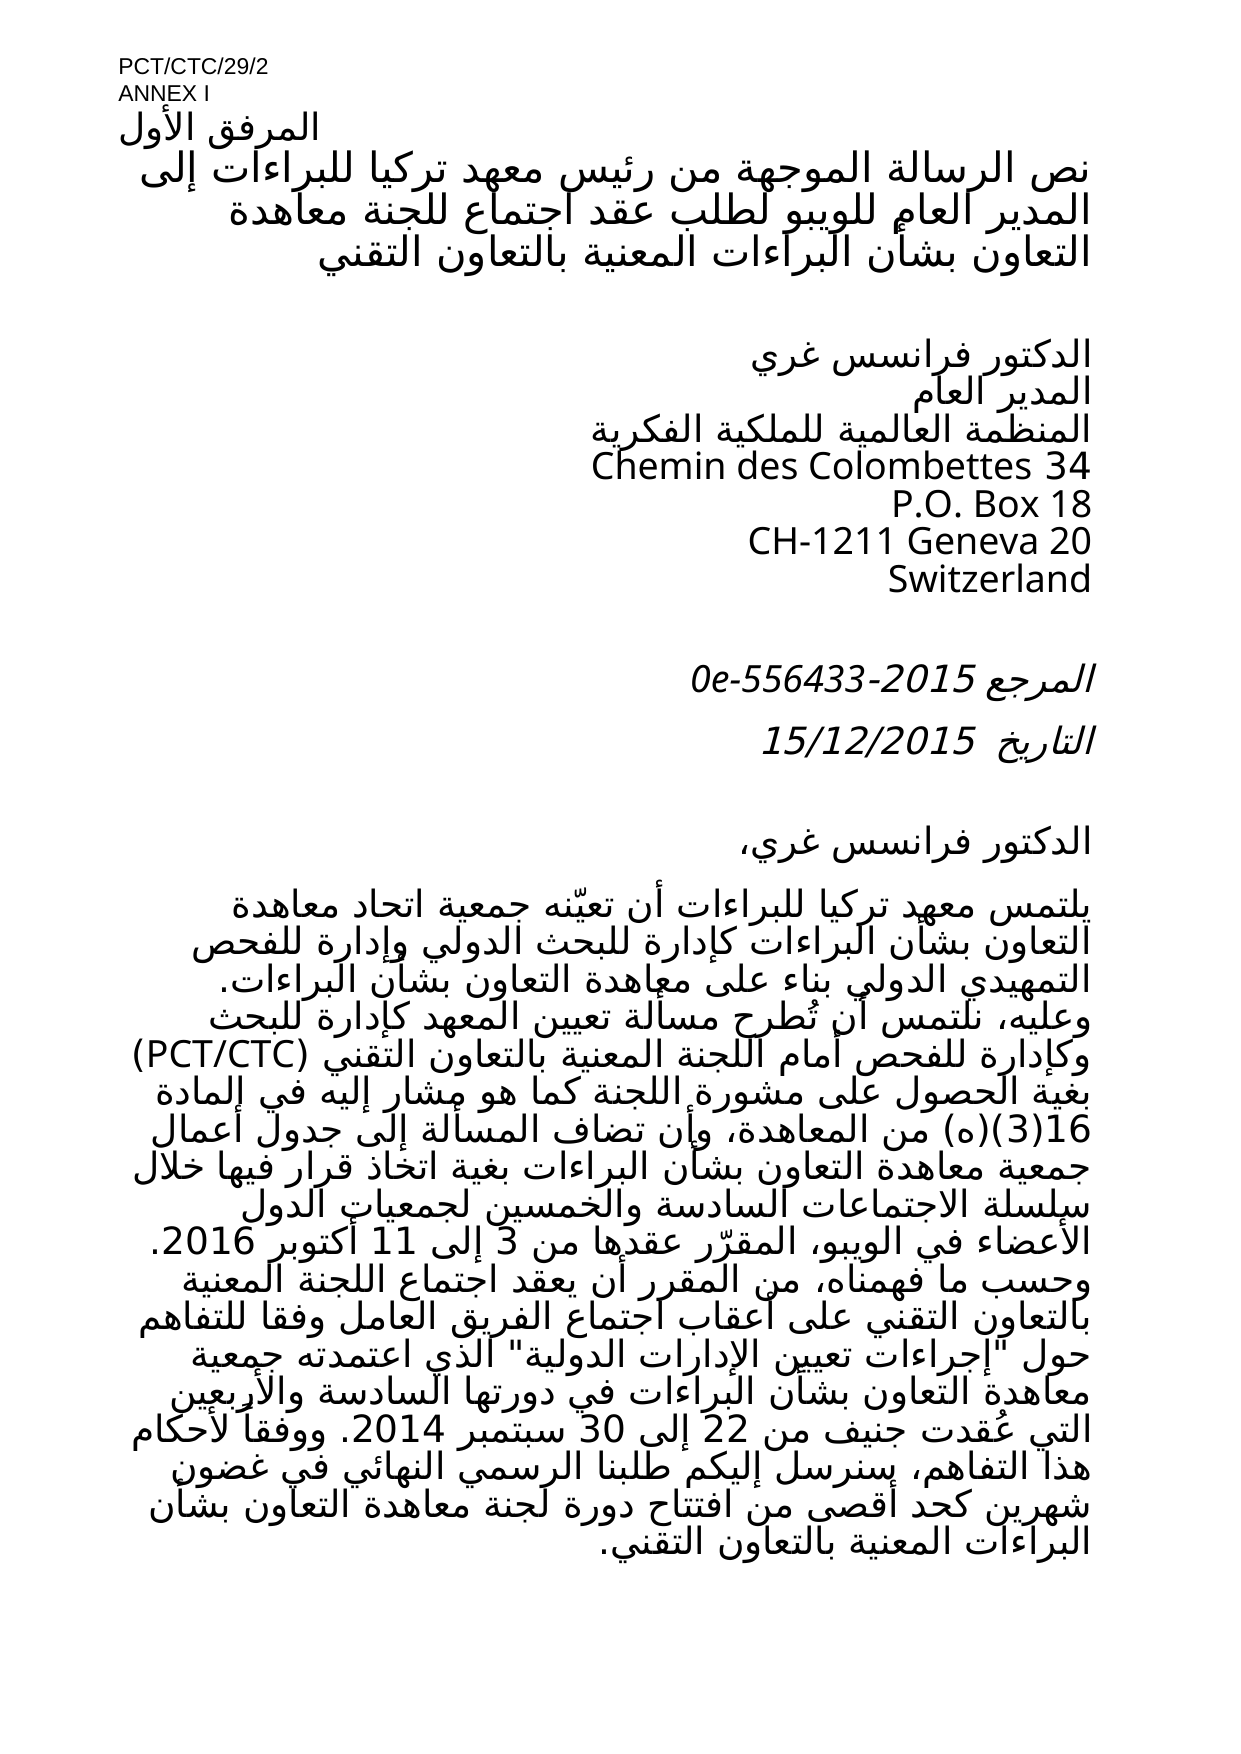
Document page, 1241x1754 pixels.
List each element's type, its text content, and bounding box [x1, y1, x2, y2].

text Switzerland [118, 562, 1092, 599]
text الدكتور فرانسس غري [118, 337, 1092, 374]
text التاريخ 15/12/2015 [118, 724, 1092, 762]
text 34 Chemin des Colombettes [118, 449, 1092, 487]
text CH-1211 Geneva 20 [118, 524, 1092, 562]
text P.O. Box 18 [118, 487, 1092, 524]
text المنظمة العالمية للملكية الفكرية [118, 412, 1092, 449]
text الدكتور فرانسس غري، [118, 824, 1092, 862]
text نص الرسالة الموجهة من رئيس معهد تركيا للبراءات إلى المدير العام للويبو لطلب عقد اجتماع للجنة معاهدة التعاون بشأن البراءات المعنية بالتعاون التقني [118, 149, 1092, 274]
text المدير العام [118, 374, 1092, 412]
text يلتمس معهد تركيا للبراءات أن تعيّنه جمعية اتحاد معاهدة التعاون بشأن البراءات كإدارة للبحث الدولي وإدارة للفحص التمهيدي الدولي بناء على معاهدة التعاون بشأن البراءات. وعليه، نلتمس أن تُطرح مسألة تعيين المعهد كإدارة للبحث وكإدارة للفحص أمام اللجنة المعنية بالتعاون التقني (PCT/CTC) بغية الحصول على مشورة اللجنة كما هو مشار إليه في المادة 16(3)(ه) من المعاهدة، وأن تضاف المسألة إلى جدول أعمال جمعية معاهدة التعاون بشأن البراءات بغية اتخاذ قرار فيها خلال سلسلة الاجتماعات السادسة والخمسين لجمعيات الدول الأعضاء في الويبو، المقرّر عقدها من 3 إلى 11 أكتوبر 2016. وحسب ما فهمناه، من المقرر أن يعقد اجتماع اللجنة المعنية بالتعاون التقني على أعقاب اجتماع الفريق العامل وفقا للتفاهم حول "إجراءات تعيين الإدارات الدولية" الذي اعتمدته جمعية معاهدة التعاون بشأن البراءات في دورتها السادسة والأربعين التي عُقدت جنيف من 22 إلى 30 سبتمبر 2014. ووفقاً لأحكام هذا التفاهم، سنرسل إليكم طلبنا الرسمي النهائي في غضون شهرين كحد أقصى من افتتاح دورة لجنة معاهدة التعاون بشأن البراءات المعنية بالتعاون التقني. [118, 887, 1092, 1562]
text المرجع 2015-0e-556433 [118, 662, 1092, 699]
